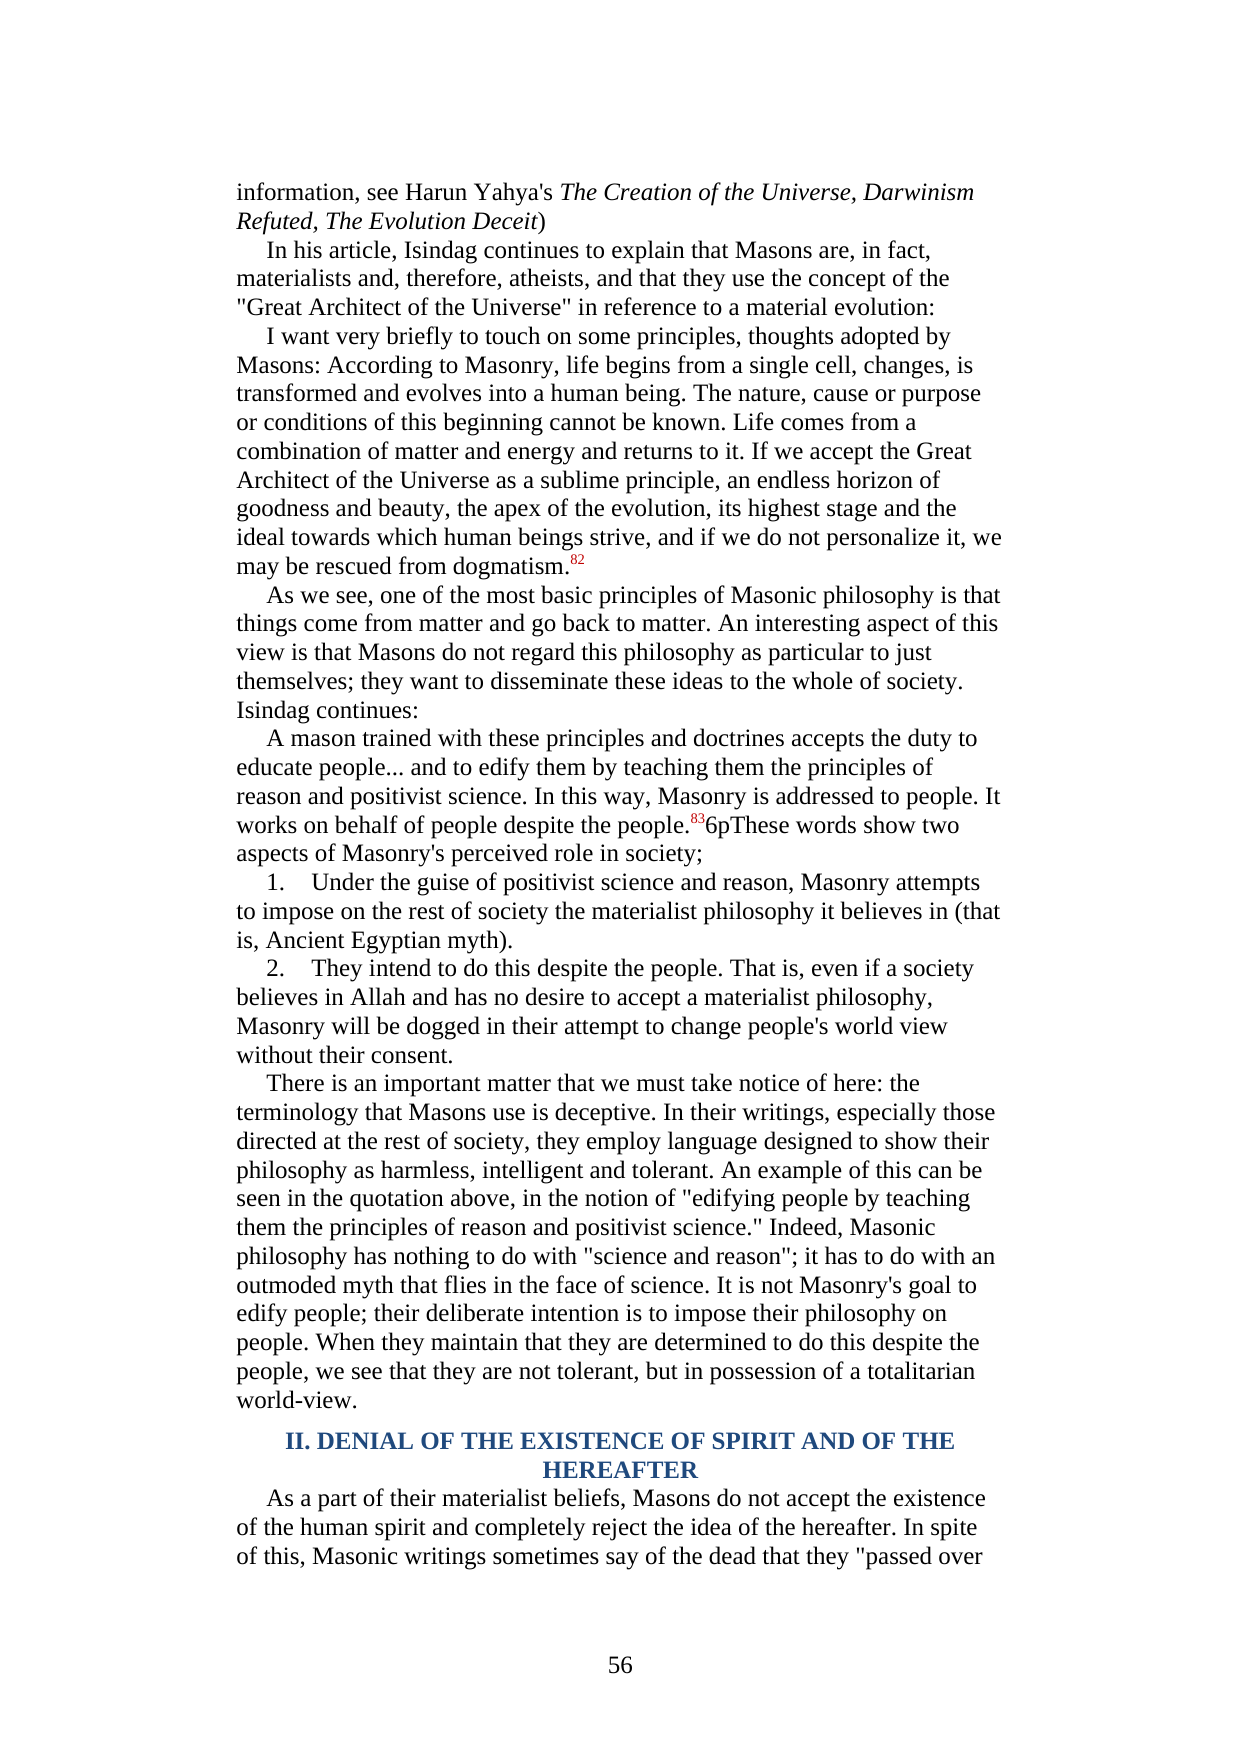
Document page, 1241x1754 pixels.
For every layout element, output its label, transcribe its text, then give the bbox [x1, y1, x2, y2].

text In his article, Isindag continues to explain that Masons are, in fact, materialists and, therefore, atheists, and that they use the concept of the "Great Architect of the Universe" in reference to a material evolution: [236, 235, 1004, 321]
text As we see, one of the most basic principles of Masonic philosophy is that things come from matter and go back to matter. An interesting aspect of this view is that Masons do not regard this philosophy as particular to just themselves; they want to disseminate these ideas to the whole of society. Isindag continues: [236, 580, 1004, 723]
text 2. They intend to do this despite the people. That is, even if a society believes in Allah and has no desire to accept a materialist philosophy, Masonry will be dogged in their attempt to change people's world view without their consent. [236, 953, 1004, 1068]
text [236, 177, 1004, 235]
text There is an important matter that we must take notice of here: the terminology that Masons use is deceptive. In their writings, especially those directed at the rest of society, they employ language designed to show their philosophy as harmless, intelligent and tolerant. An example of this can be seen in the quotation above, in the notion of "edifying people by teaching them the principles of reason and positivist science." Indeed, Masonic philosophy has nothing to do with "science and reason"; it has to do with an outmoded myth that flies in the face of science. It is not Masonry's goal to edify people; their deliberate intention is to impose their philosophy on people. When they maintain that they are determined to do this despite the people, we see that they are not tolerant, but in possession of a totalitarian world-view. [236, 1068, 1004, 1413]
text A mason trained with these principles and doctrines accepts the duty to educate people... and to edify them by teaching them the principles of reason and positivist science. In this way, Masonry is addressed to people. It works on behalf of people despite the people.836pThese words show two aspects of Masonry's perceived role in society; [236, 723, 1004, 867]
subtitle II. DENIAL OF THE EXISTENCE OF SPIRIT AND OF THE HEREAFTER [236, 1426, 1004, 1483]
text I want very briefly to touch on some principles, thoughts adopted by Masons: According to Masonry, life begins from a single cell, changes, is transformed and evolves into a human being. The nature, cause or purpose or conditions of this beginning cannot be known. Life comes from a combination of matter and energy and returns to it. If we accept the Great Architect of the Universe as a sublime principle, an endless horizon of goodness and beauty, the apex of the evolution, its highest stage and the ideal towards which human beings strive, and if we do not personalize it, we may be rescued from dogmatism.82 [236, 321, 1004, 580]
text 1. Under the guise of positivist science and reason, Masonry attempts to impose on the rest of society the materialist philosophy it believes in (that is, Ancient Egyptian myth). [236, 867, 1004, 953]
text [236, 1483, 1004, 1570]
